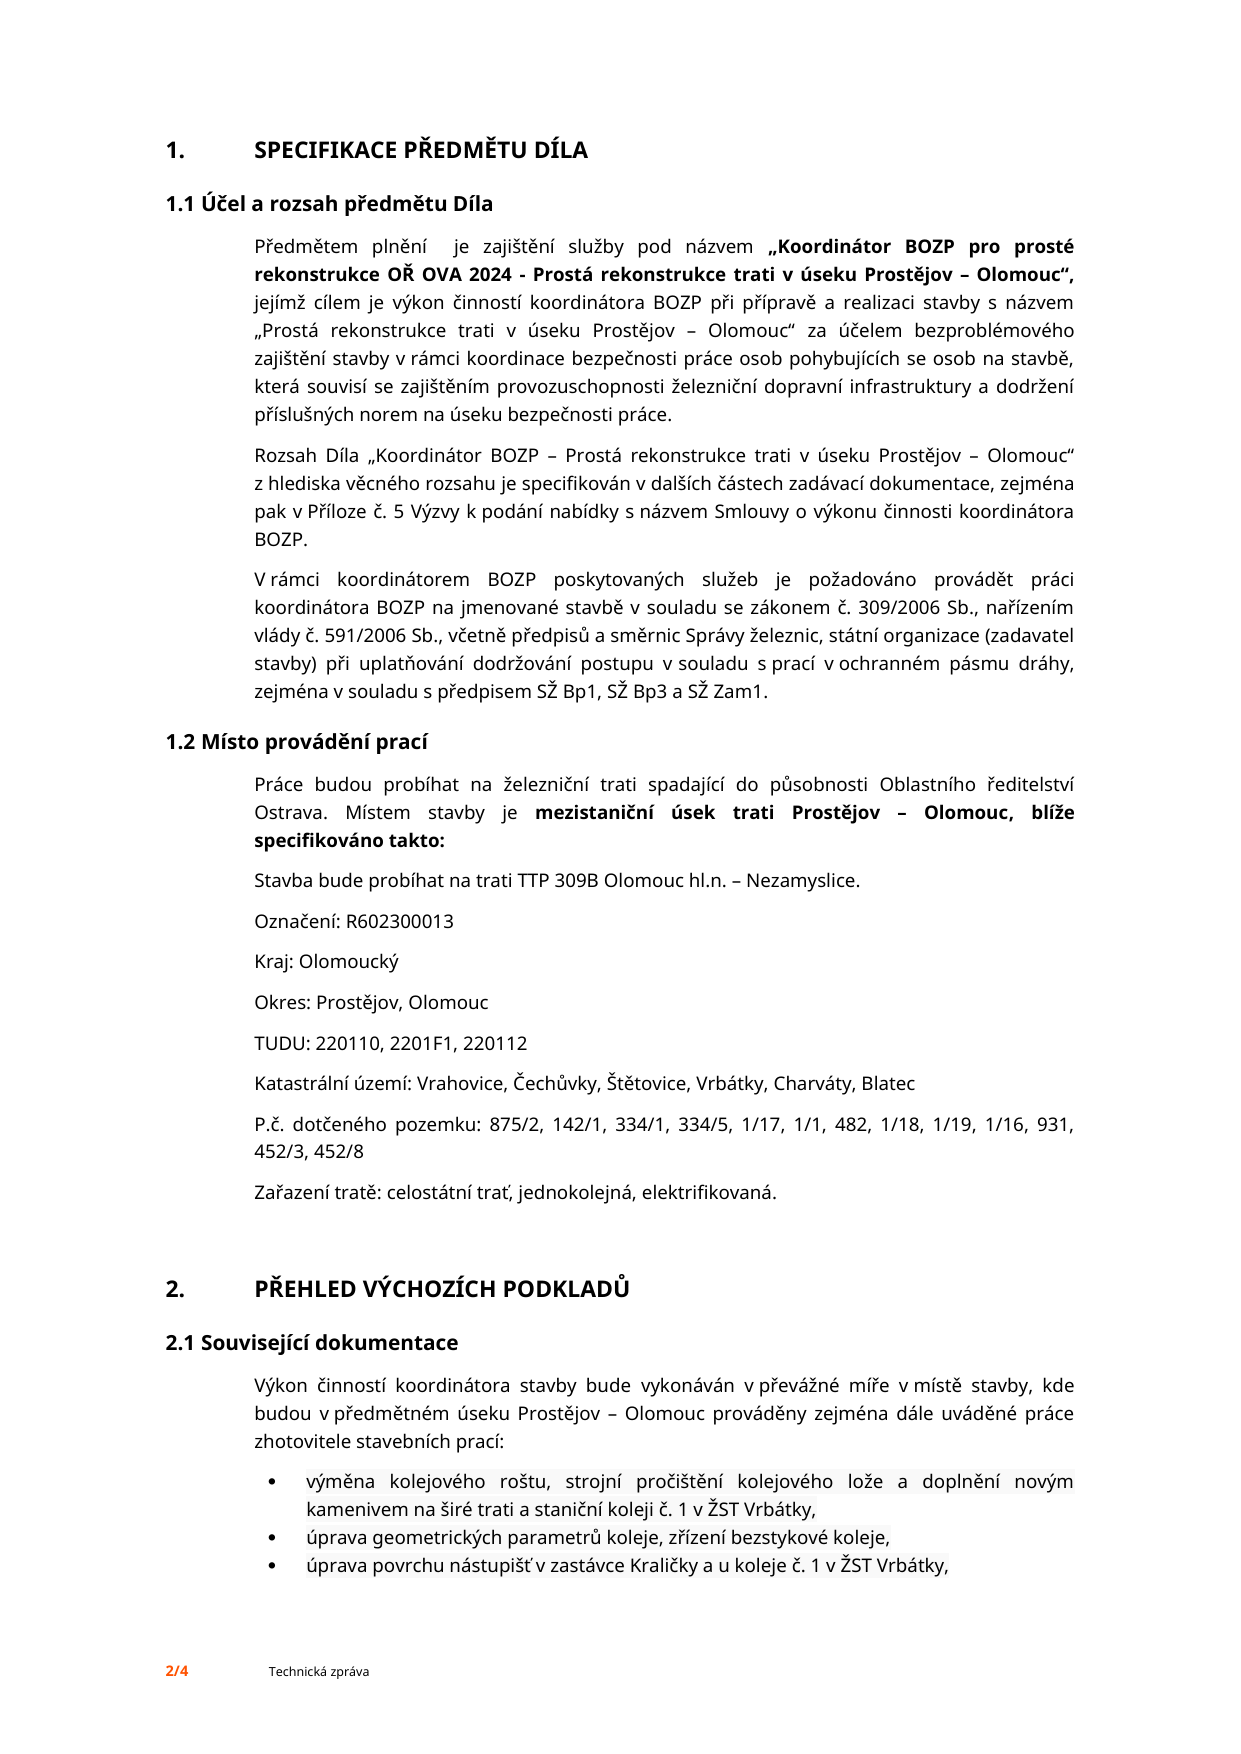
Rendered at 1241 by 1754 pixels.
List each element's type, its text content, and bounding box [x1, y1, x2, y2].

text Související dokumentace [165, 1328, 1075, 1357]
text TUDU: 220110, 2201F1, 220112 [254, 1030, 1075, 1055]
text Účel a rozsah předmětu Díla [165, 189, 1075, 218]
text Předmětem plnění je zajištění služby pod názvem „Koordinátor BOZP pro prosté rekonstrukce OŘ OVA 2024 - Prostá rekonstrukce trati v úseku Prostějov – Olomouc“, jejímž cílem je výkon činností koordinátora BOZP při přípravě a realizaci stavby s názvem „Prostá rekonstrukce trati v úseku Prostějov – Olomouc“ za účelem bezproblémového zajištění stavby v rámci koordinace bezpečnosti práce osob pohybujících se osob na stavbě, která souvisí se zajištěním provozuschopnosti železniční dopravní infrastruktury a dodržení příslušných norem na úseku bezpečnosti práce. [254, 233, 1075, 427]
text PŘEHLED VÝCHOZÍCH PODKLADŮ [165, 1273, 1075, 1304]
list úprava geometrických parametrů koleje, zřízení bezstykové koleje, [268, 1524, 1075, 1550]
text Zařazení tratě: celostátní trať, jednokolejná, elektrifikovaná. [254, 1179, 1075, 1205]
text P.č. dotčeného pozemku: 875/2, 142/1, 334/1, 334/5, 1/17, 1/1, 482, 1/18, 1/19, 1/16, 931, 452/3, 452/8 [254, 1111, 1075, 1164]
text Výkon činností koordinátora stavby bude vykonáván v převážné míře v místě stavby, kde budou v předmětném úseku Prostějov – Olomouc prováděny zejména dále uváděné práce zhotovitele stavebních prací: [254, 1372, 1075, 1453]
list výměna kolejového roštu, strojní pročištění kolejového lože a doplnění novým kamenivem na širé trati a staniční koleji č. 1 v ŽST Vrbátky, [268, 1468, 1075, 1522]
text Kraj: Olomoucký [254, 949, 1075, 974]
text Katastrální území: Vrahovice, Čechůvky, Štětovice, Vrbátky, Charváty, Blatec [254, 1070, 1075, 1096]
text SPECIFIKACE PŘEDMĚTU DÍLA [165, 134, 1075, 166]
text Okres: Prostějov, Olomouc [254, 989, 1075, 1015]
text Práce budou probíhat na železniční trati spadající do působnosti Oblastního ředitelství Ostrava. Místem stavby je mezistaniční úsek trati Prostějov – Olomouc, blíže specifikováno takto: [254, 771, 1075, 853]
text Rozsah Díla „Koordinátor BOZP – Prostá rekonstrukce trati v úseku Prostějov – Olomouc“ z hlediska věcného rozsahu je specifikován v dalších částech zadávací dokumentace, zejména pak v Příloze č. 5 Výzvy k podání nabídky s názvem Smlouvy o výkonu činnosti koordinátora BOZP. [254, 442, 1075, 551]
text Místo provádění prací [165, 727, 1075, 756]
text Označení: R602300013 [254, 908, 1075, 934]
text Stavba bude probíhat na trati TTP 309B Olomouc hl.n. – Nezamyslice. [254, 868, 1075, 893]
list úprava povrchu nástupišť v zastávce Kraličky a u koleje č. 1 v ŽST Vrbátky, [268, 1552, 1075, 1578]
text V rámci koordinátorem BOZP poskytovaných služeb je požadováno provádět práci koordinátora BOZP na jmenované stavbě v souladu se zákonem č. 309/2006 Sb., nařízením vlády č. 591/2006 Sb., včetně předpisů a směrnic Správy železnic, státní organizace (zadavatel stavby) při uplatňování dodržování postupu v souladu s prací v ochranném pásmu dráhy, zejména v souladu s předpisem SŽ Bp1, SŽ Bp3 a SŽ Zam1. [254, 566, 1075, 704]
